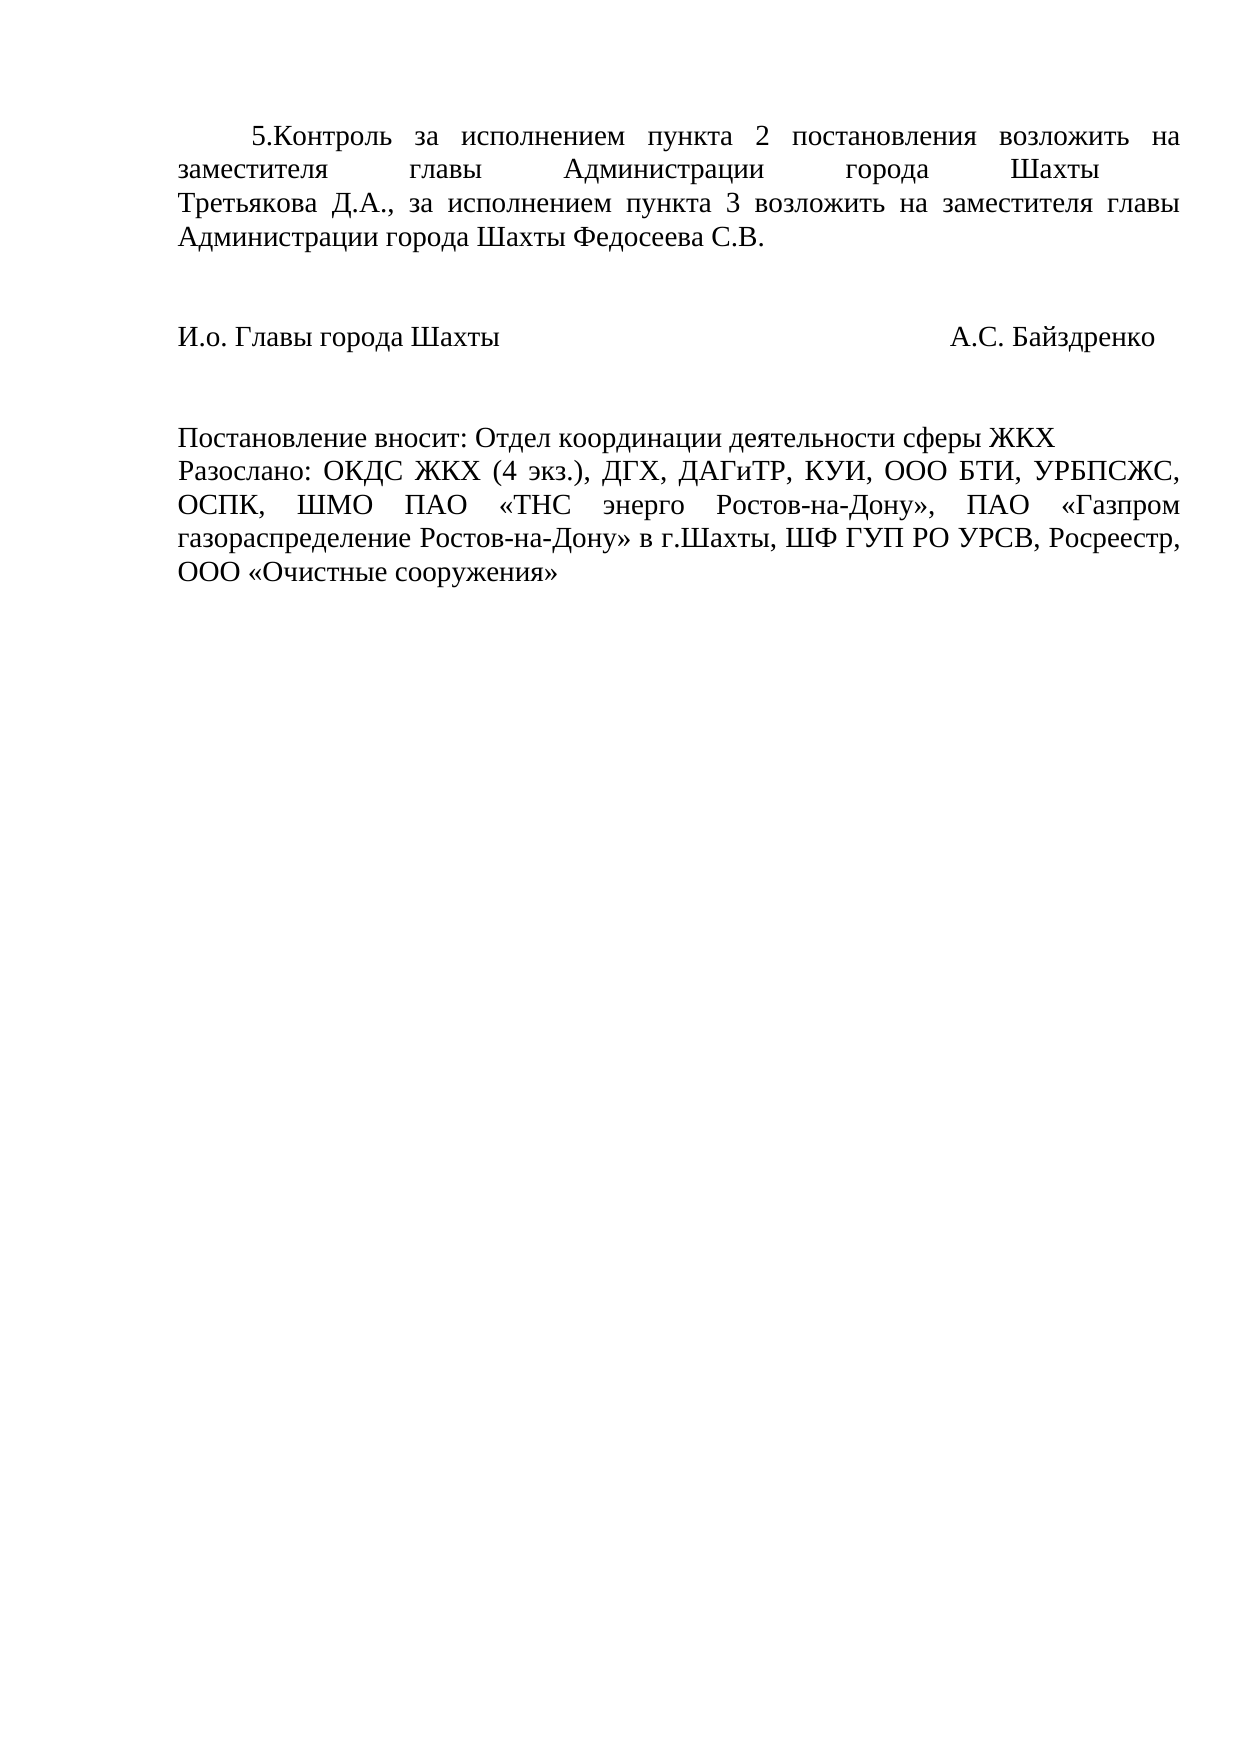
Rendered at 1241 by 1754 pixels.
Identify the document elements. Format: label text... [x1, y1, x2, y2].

text 5.Контроль за исполнением пункта 2 постановления возложить на заместителя главы Администрации города Шахты Третьякова Д.А., за исполнением пункта 3 возложить на заместителя главы Администрации города Шахты Федосеева С.В. [177, 118, 1181, 252]
text И.о. Главы города Шахты А.С. Байздренко [177, 319, 1181, 353]
text Разослано: ОКДС ЖКХ (4 экз.), ДГХ, ДАГиТР, КУИ, ООО БТИ, УРБПСЖС, ОСПК, ШМО ПАО «ТНС энерго Ростов-на-Дону», ПАО «Газпром газораспределение Ростов-на-Дону» в г.Шахты, ШФ ГУП РО УРСВ, Росреестр, ООО «Очистные сооружения» [177, 453, 1181, 588]
text Постановление вносит: Отдел координации деятельности сферы ЖКХ [177, 420, 1181, 453]
